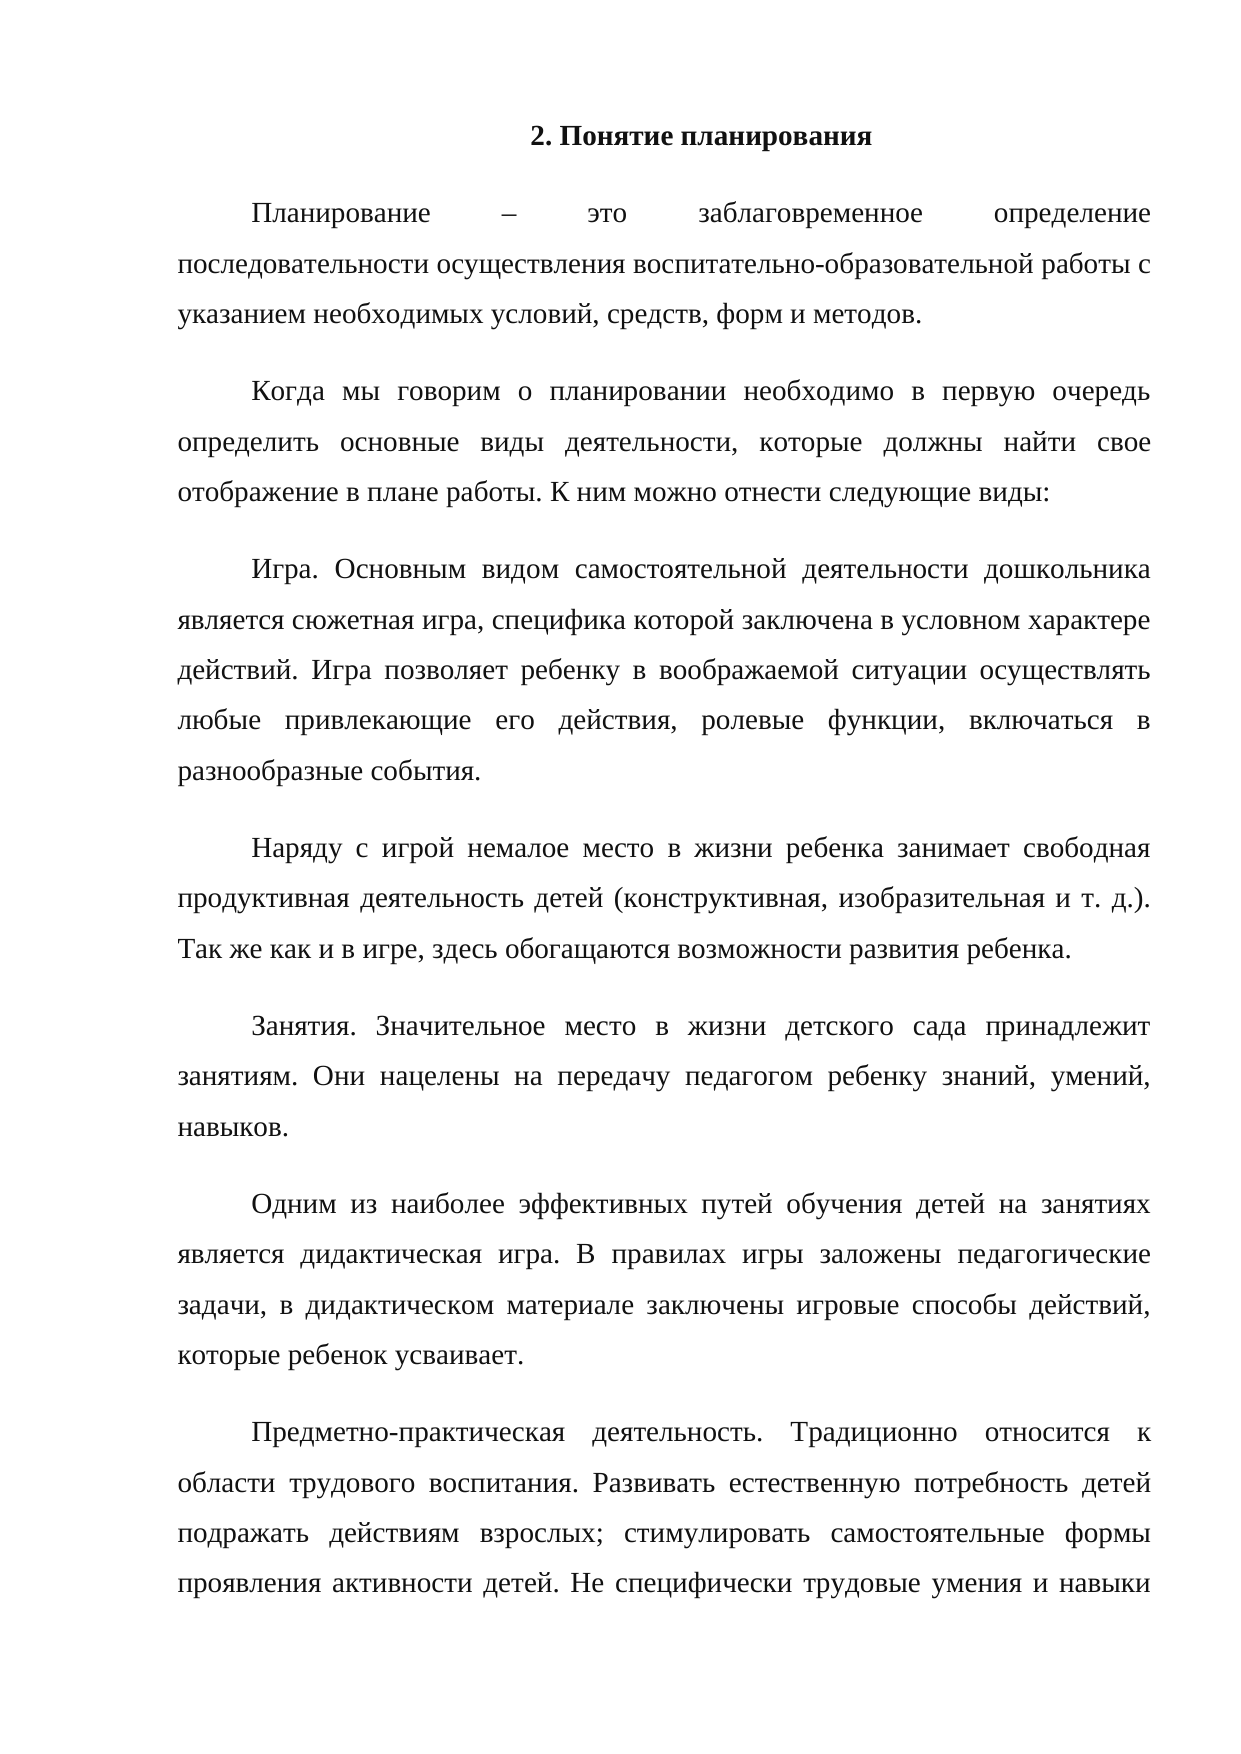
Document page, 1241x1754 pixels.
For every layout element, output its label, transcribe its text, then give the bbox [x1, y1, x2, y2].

text Когда мы говорим о планировании необходимо в первую очередь определить основные виды деятельности, которые должны найти свое отображение в плане работы. К ним можно отнести следующие виды: [177, 373, 1152, 508]
text Игра. Основным видом самостоятельной деятельности дошкольника является сюжетная игра, специфика которой заключена в условном характере действий. Игра позволяет ребенку в воображаемой ситуации осуществлять любые привлекающие его действия, ролевые функции, включаться в разнообразные события. [177, 552, 1152, 786]
text Одним из наиболее эффективных путей обучения детей на занятиях является дидактическая игра. В правилах игры заложены педагогические задачи, в дидактическом материале заключены игровые способы действий, которые ребенок усваивает. [177, 1186, 1152, 1371]
text 2. Понятие планирования [177, 118, 1152, 152]
text Занятия. Значительное место в жизни детского сада принадлежит занятиям. Они нацелены на передачу педагогом ребенку знаний, умений, навыков. [177, 1008, 1152, 1142]
text Планирование – это заблаговременное определение последовательности осуществления воспитательно-образовательной работы с указанием необходимых условий, средств, форм и методов. [177, 196, 1152, 330]
text Наряду с игрой немалое место в жизни ребенка занимает свободная продуктивная деятельность детей (конструктивная, изобразительная и т. д.). Так же как и в игре, здесь обогащаются возможности развития ребенка. [177, 830, 1152, 964]
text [177, 1414, 1152, 1599]
